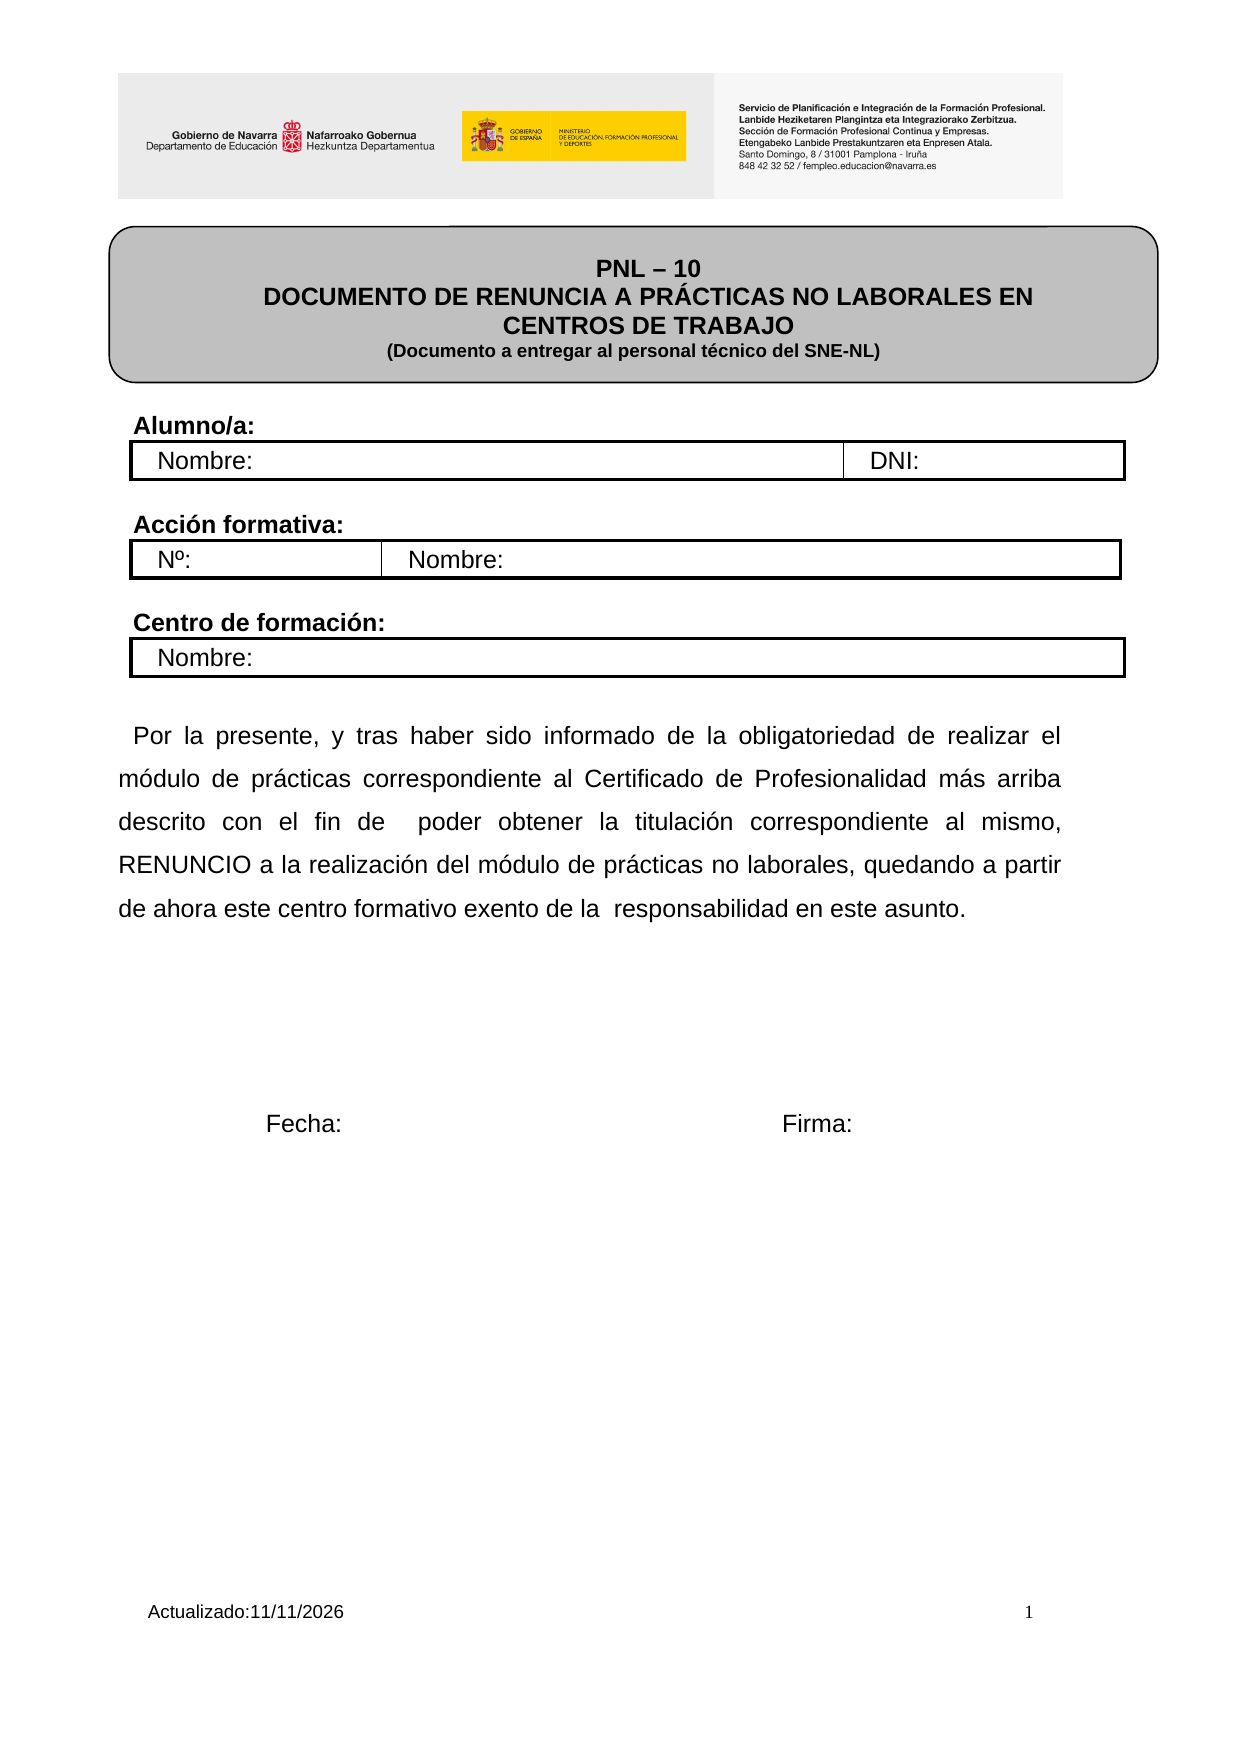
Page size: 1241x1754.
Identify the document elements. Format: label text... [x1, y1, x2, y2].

text Alumno/a: [118, 411, 1063, 440]
table_header Nombre: [133, 443, 843, 478]
table_header Nombre: [133, 640, 1123, 675]
table_header Nº: [133, 542, 381, 576]
table_header Nombre: [382, 542, 1119, 576]
table_header DNI: [844, 443, 1123, 478]
text Por la presente, y tras haber sido informado de la obligatoriedad de realizar el módulo de prácticas correspondiente al Certificado de Profesionalidad más arriba descrito con el fin de poder obtener la titulación correspondiente al mismo, RENUNCIO a la realización del módulo de prácticas no laborales, quedando a partir de ahora este centro formativo exento de la responsabilidad en este asunto. [118, 721, 1063, 922]
text Centro de formación: [118, 608, 1063, 637]
text Fecha: Firma: [118, 1109, 1133, 1138]
text Acción formativa: [118, 510, 1063, 539]
picture [118, 73, 1063, 199]
